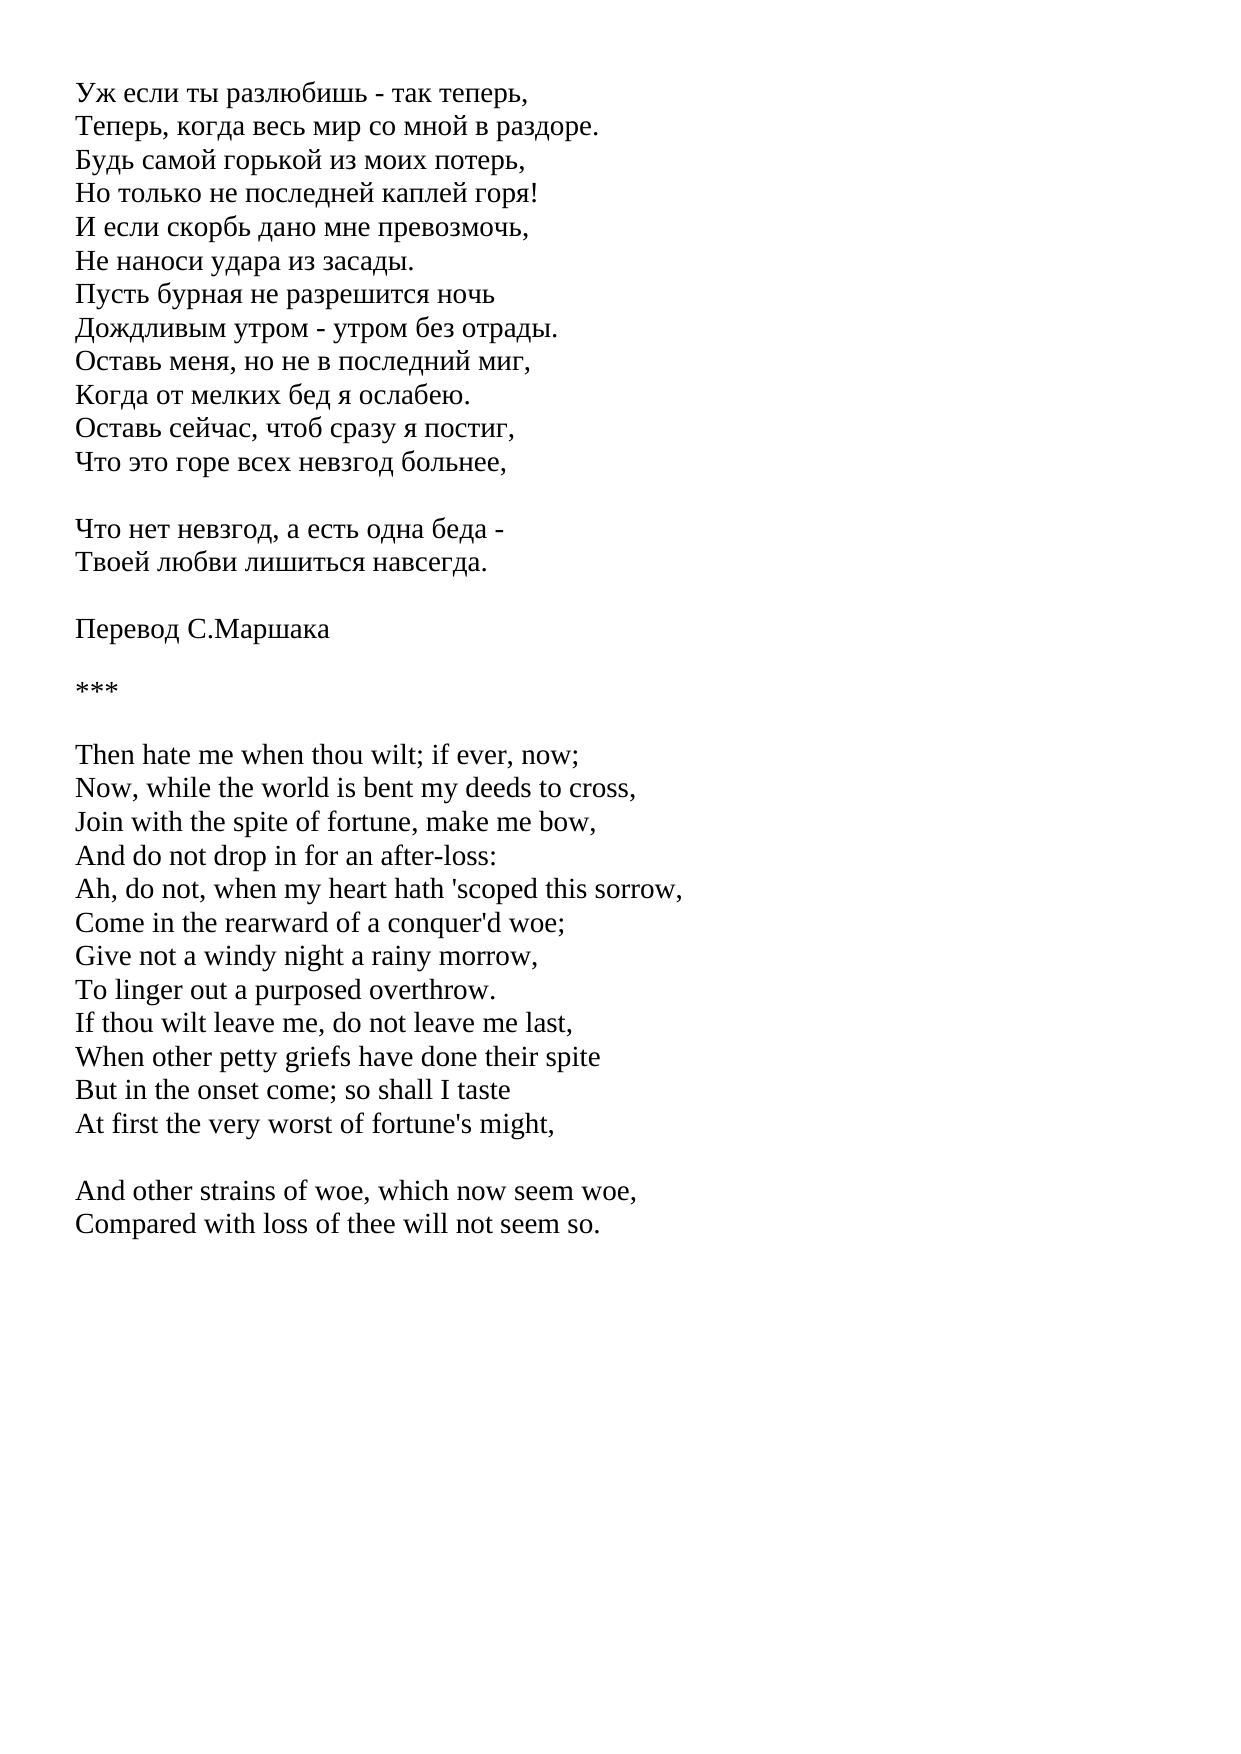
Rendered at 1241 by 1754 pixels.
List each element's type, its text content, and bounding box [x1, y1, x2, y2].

text Then hate me when thou wilt; if ever, now; Now, while the world is bent my deeds to cross, Join with the spite of fortune, make me bow, And do not drop in for an after-loss: Ah, do not, when my heart hath 'scoped this sorrow, Come in the rearward of a conquer'd woe; Give not a windy night a rainy morrow, To linger out a purposed overthrow. If thou wilt leave me, do not leave me last, When other petty griefs have done their spite But in the onset come; so shall I taste At first the very worst of fortune's might, And other strains of woe, which now seem woe, Compared with loss of thee will not seem so. [75, 737, 1165, 1240]
text Уж если ты разлюбишь - так теперь, Теперь, когда весь мир со мной в раздоре. Будь самой горькой из моих потерь, Но только не последней каплей горя! И если скорбь дано мне превозмочь, Не наноси удара из засады. Пусть бурная не разрешится ночь Дождливым утром - утром без отрады. Оставь меня, но не в последний миг, Когда от мелких бед я ослабею. Оставь сейчас, чтоб сразу я постиг, Что это горе всех невзгод больнее, Что нет невзгод, а есть одна беда - Твоей любви лишиться навсегда. Перевод С.Маршака [75, 75, 1165, 645]
text *** [75, 674, 1165, 708]
